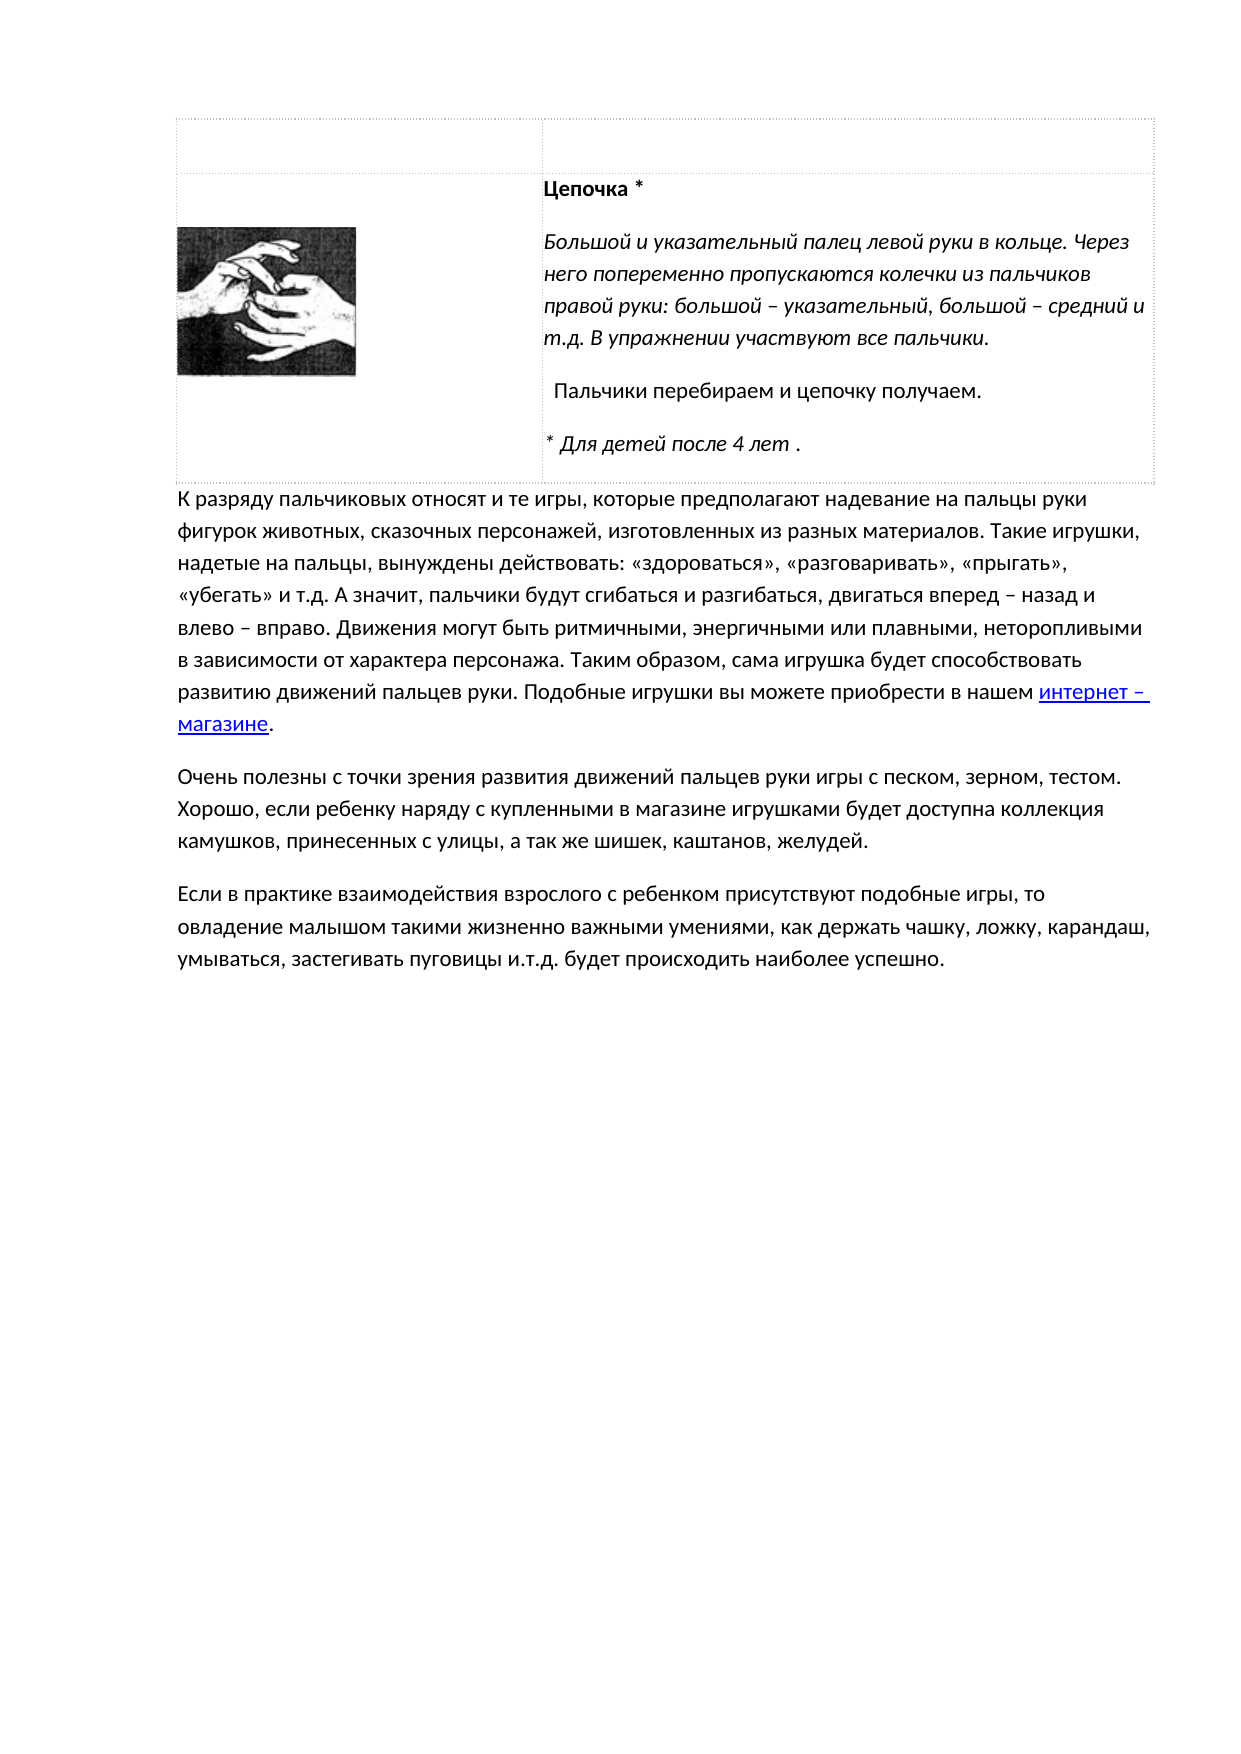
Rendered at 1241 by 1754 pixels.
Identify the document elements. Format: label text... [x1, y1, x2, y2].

text К разряду пальчиковых относят и те игры, которые предполагают надевание на пальцы руки фигурок животных, сказочных персонажей, изготовленных из разных материалов. Такие игрушки, надетые на пальцы, вынуждены действовать: «здороваться», «разговаривать», «прыгать», «убегать» и т.д. А значит, пальчики будут сгибаться и разгибаться, двигаться вперед – назад и влево – вправо. Движения могут быть ритмичными, энергичными или плавными, неторопливыми в зависимости от характера персонажа. Таким образом, сама игрушка будет способствовать развитию движений пальцев руки. Подобные игрушки вы можете приобрести в нашем интернет – магазине. [177, 484, 1152, 737]
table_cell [543, 118, 1154, 172]
text Если в практике взаимодействия взрослого с ребенком присутствуют подобные игры, то овладение малышом такими жизненно важными умениями, как держать чашку, ложку, карандаш, умываться, застегивать пуговицы и.т.д. будет происходить наиболее успешно. [177, 879, 1152, 972]
table_cell [176, 173, 543, 482]
table_cell [176, 118, 543, 172]
picture [177, 227, 357, 377]
table_cell Цепочка * Большой и указательный палец левой руки в кольце. Через него попеременно пропускаются колечки из пальчиков правой руки: большой – указательный, большой – средний и т.д. В упражнении участвуют все пальчики. Пальчики перебираем и цепочку получаем. * Для детей после 4 лет . [543, 173, 1154, 482]
text Очень полезны с точки зрения развития движений пальцев руки игры с песком, зерном, тестом. Хорошо, если ребенку наряду с купленными в магазине игрушками будет доступна коллекция камушков, принесенных с улицы, а так же шишек, каштанов, желудей. [177, 762, 1152, 854]
